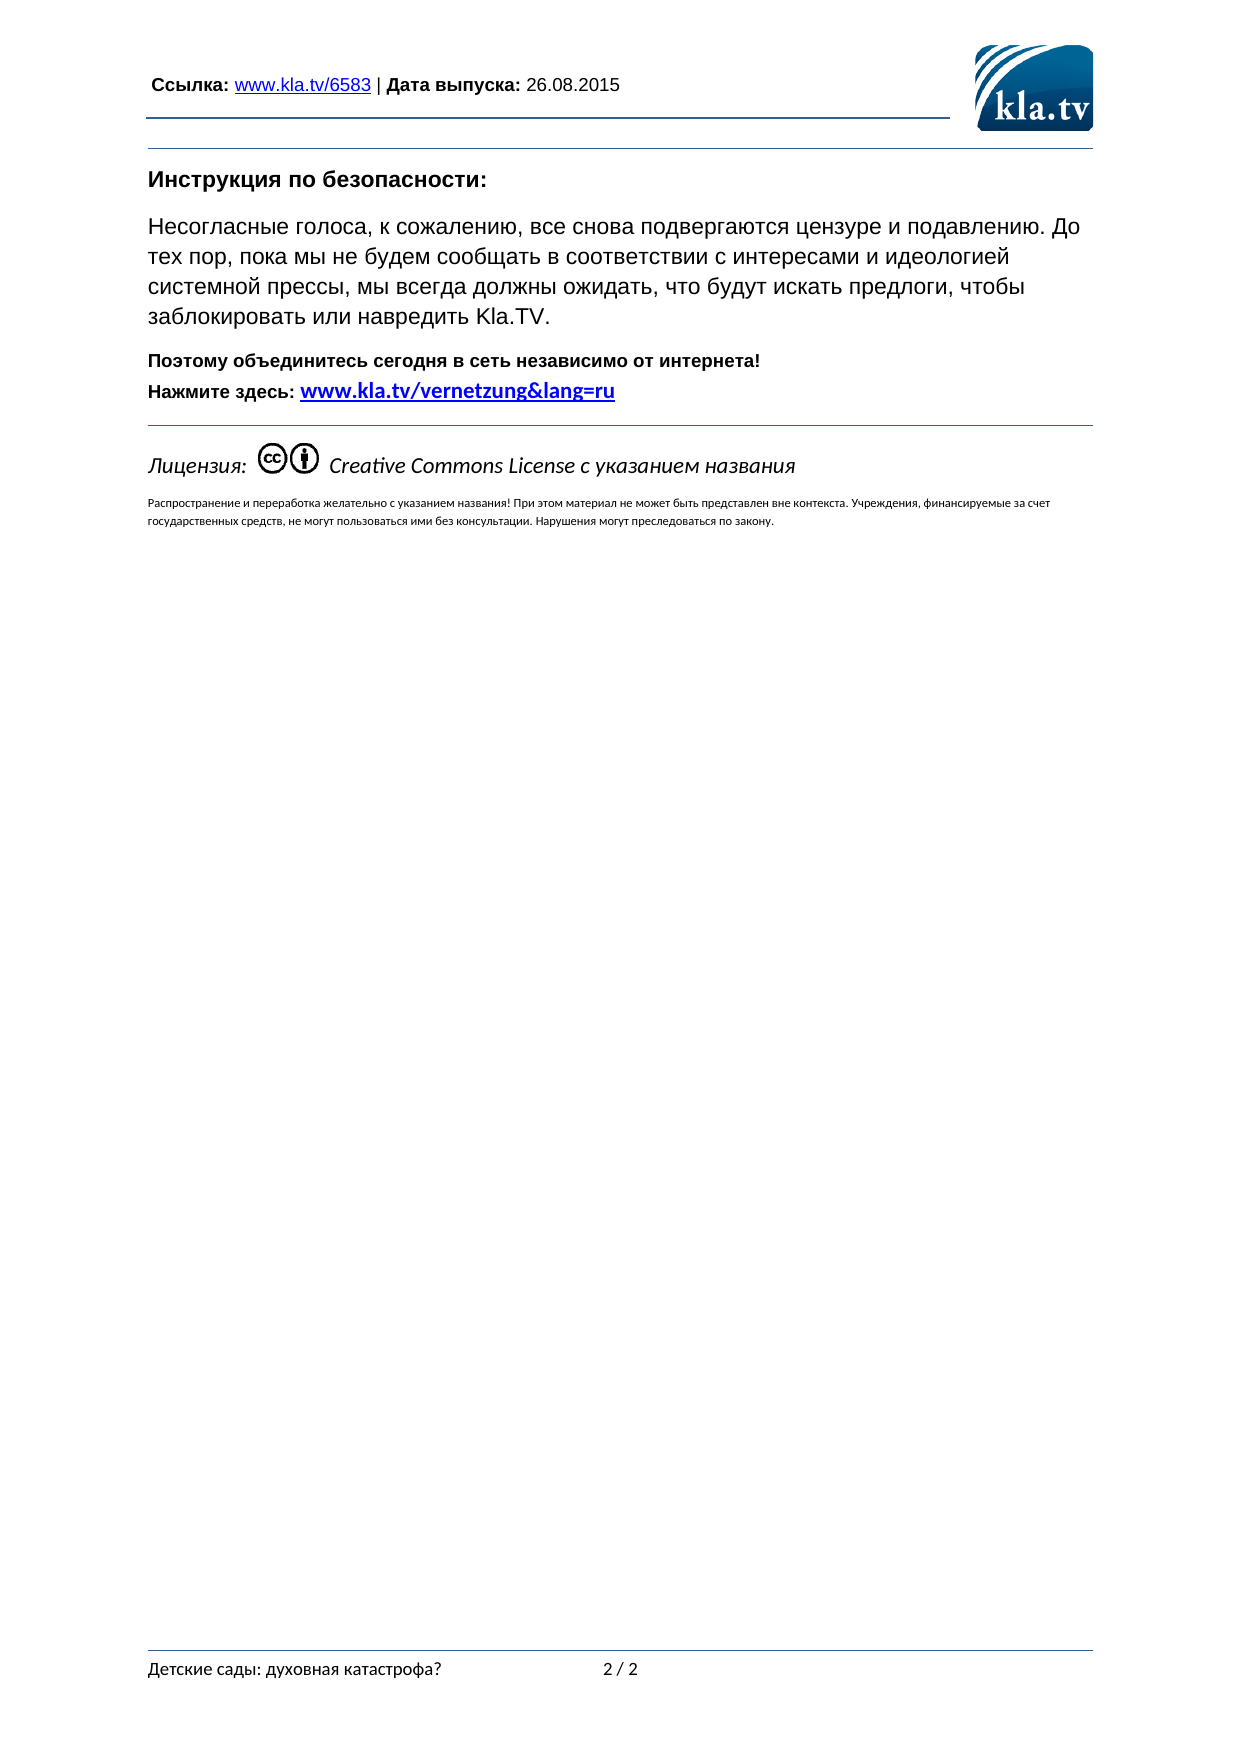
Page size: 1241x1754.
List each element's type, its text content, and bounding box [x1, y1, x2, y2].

text Распространение и переработка желательно с указанием названия! При этом материал не может быть представлен вне контекста. Учреждения, финансируемые за счет государственных средств, не могут пользоваться ими без консультации. Нарушения могут преследоваться по закону. [148, 496, 1093, 528]
text Инструкция по безопасности: [148, 149, 1093, 192]
text Лицензия: Creative Commons License с указанием названия [148, 426, 1093, 479]
text Несогласные голоса, к сожалению, все снова подвергаются цензуре и подавлению. До тех пор, пока мы не будем сообщать в соответствии с интересами и идеологией системной прессы, мы всегда должны ожидать, что будут искать предлоги, чтобы заблокировать или навредить Kla.TV. [148, 213, 1093, 330]
text Поэтому объединитесь сегодня в сеть независимо от интернета! Нажмите здесь: www.kla.tv/vernetzung&lang=ru [148, 350, 1093, 404]
